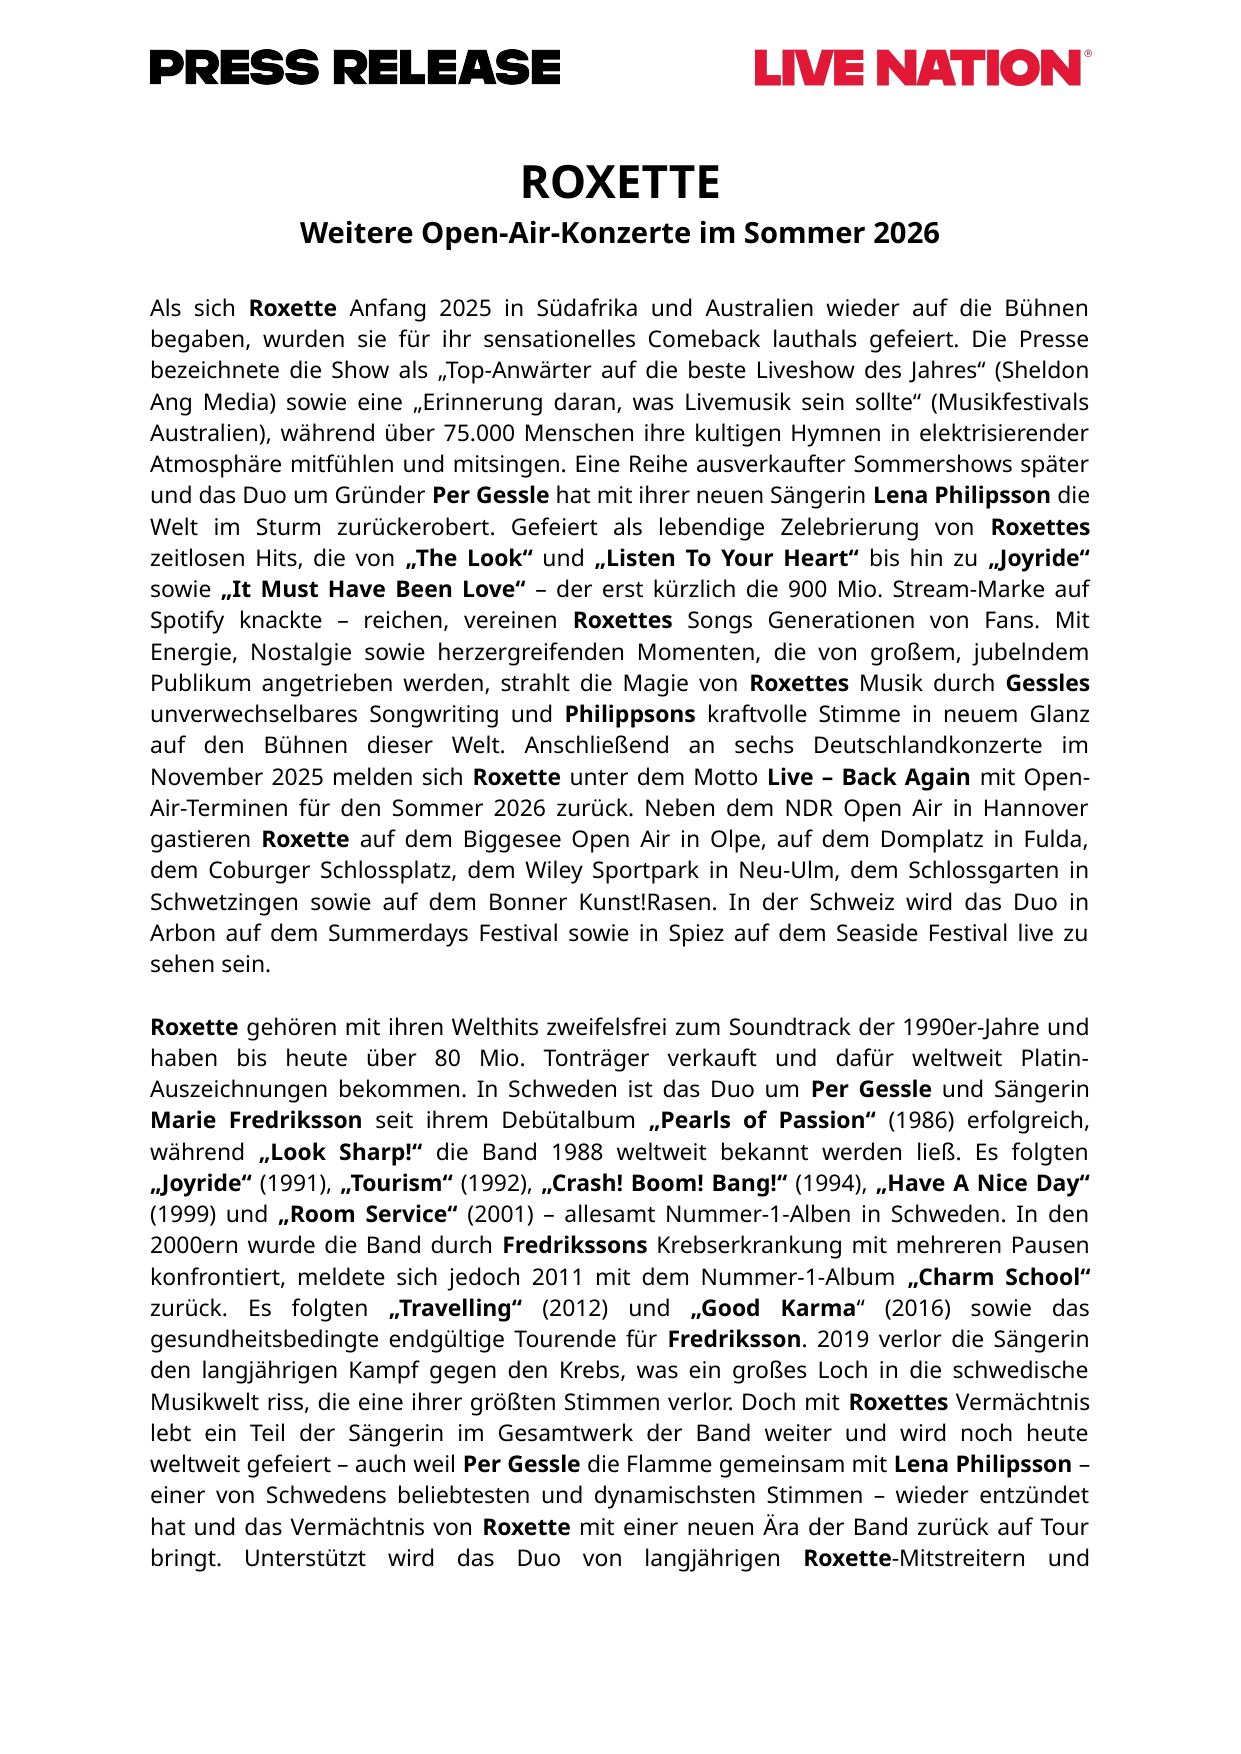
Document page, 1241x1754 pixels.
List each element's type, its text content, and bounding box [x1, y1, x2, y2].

title ROXETTE [150, 150, 1090, 212]
text Als sich Roxette Anfang 2025 in Südafrika und Australien wieder auf die Bühnen begaben, wurden sie für ihr sensationelles Comeback lauthals gefeiert. Die Presse bezeichnete die Show als „Top-Anwärter auf die beste Liveshow des Jahres“ (Sheldon Ang Media) sowie eine „Erinnerung daran, was Livemusik sein sollte“ (Musikfestivals Australien), während über 75.000 Menschen ihre kultigen Hymnen in elektrisierender Atmosphäre mitfühlen und mitsingen. Eine Reihe ausverkaufter Sommershows später und das Duo um Gründer Per Gessle hat mit ihrer neuen Sängerin Lena Philipsson die Welt im Sturm zurückerobert. Gefeiert als lebendige Zelebrierung von Roxettes zeitlosen Hits, die von „The Look“ und „Listen To Your Heart“ bis hin zu „Joyride“ sowie „It Must Have Been Love“ – der erst kürzlich die 900 Mio. Stream-Marke auf Spotify knackte – reichen, vereinen Roxettes Songs Generationen von Fans. Mit Energie, Nostalgie sowie herzergreifenden Momenten, die von großem, jubelndem Publikum angetrieben werden, strahlt die Magie von Roxettes Musik durch Gessles unverwechselbares Songwriting und Philippsons kraftvolle Stimme in neuem Glanz auf den Bühnen dieser Welt. Anschließend an sechs Deutschlandkonzerte im November 2025 melden sich Roxette unter dem Motto Live – Back Again mit Open-Air-Terminen für den Sommer 2026 zurück. Neben dem NDR Open Air in Hannover gastieren Roxette auf dem Biggesee Open Air in Olpe, auf dem Domplatz in Fulda, dem Coburger Schlossplatz, dem Wiley Sportpark in Neu-Ulm, dem Schlossgarten in Schwetzingen sowie auf dem Bonner Kunst!Rasen. In der Schweiz wird das Duo in Arbon auf dem Summerdays Festival sowie in Spiez auf dem Seaside Festival live zu sehen sein. [150, 292, 1090, 979]
picture [150, 49, 560, 85]
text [150, 1011, 1090, 1573]
picture [755, 49, 1092, 86]
text Weitere Open-Air-Konzerte im Sommer 2026 [150, 212, 1090, 252]
